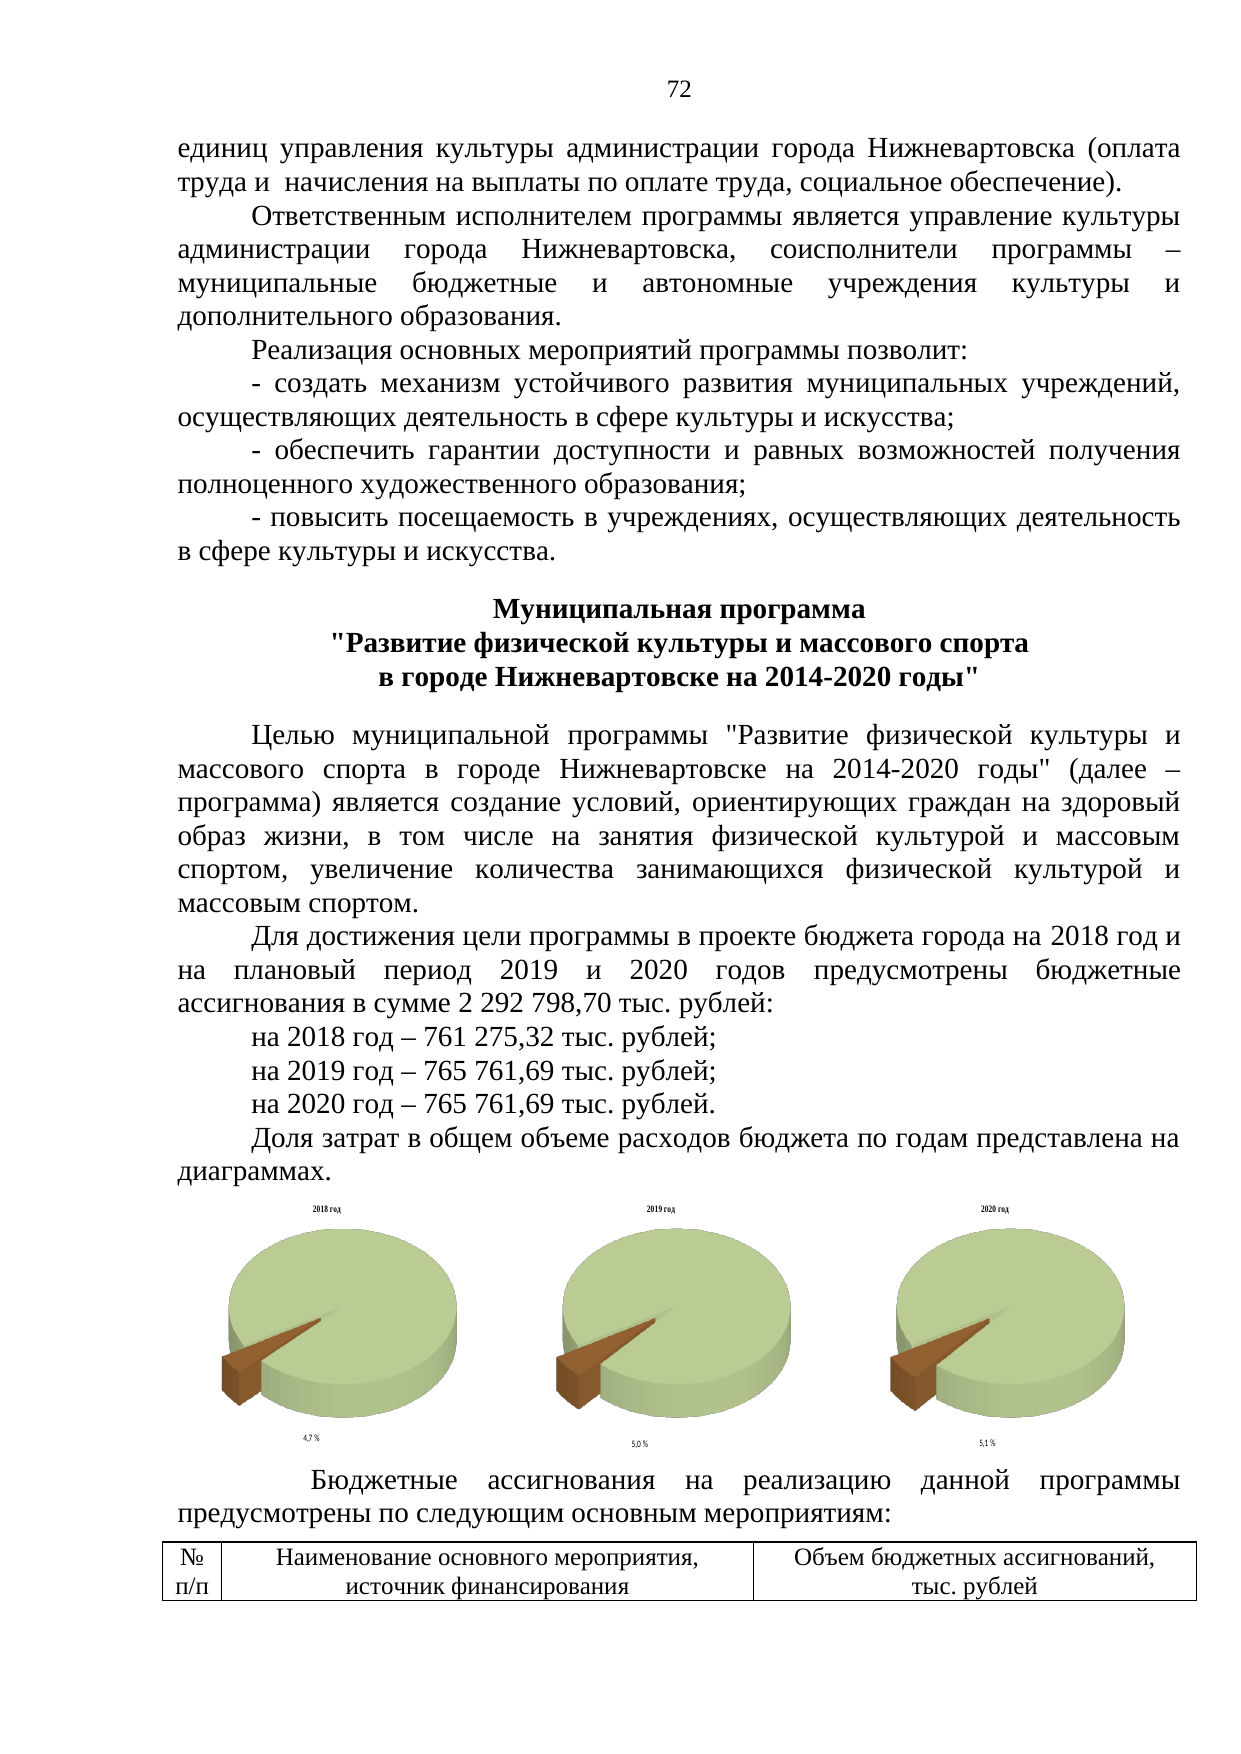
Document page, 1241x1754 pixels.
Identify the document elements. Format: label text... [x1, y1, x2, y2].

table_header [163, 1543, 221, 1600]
text Муниципальная программа "Развитие физической культуры и массового спорта [177, 592, 1181, 659]
text в городе Нижневартовске на 2014-2020 годы" [177, 659, 1181, 692]
text Доля затрат в общем объеме расходов бюджета по годам представлена на диаграммах. [177, 1120, 1181, 1187]
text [177, 131, 1181, 198]
text на 2019 год – 765 761,69 тыс. рублей; [177, 1053, 1181, 1086]
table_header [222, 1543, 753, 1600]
text Для достижения цели программы в проекте бюджета города на 2018 год и на плановый период 2019 и 2020 годов предусмотрены бюджетные ассигнования в сумме 2 292 798,70 тыс. рублей: [177, 918, 1181, 1019]
text Целью муниципальной программы "Развитие физической культуры и массового спорта в городе Нижневартовске на 2014-2020 годы" (далее – программа) является создание условий, ориентирующих граждан на здоровый образ жизни, в том числе на занятия физической культурой и массовым спортом, увеличение количества занимающихся физической культурой и массовым спортом. [177, 717, 1181, 918]
text - обеспечить гарантии доступности и равных возможностей получения полноценного художественного образования; [177, 432, 1181, 499]
text - создать механизм устойчивого развития муниципальных учреждений, осуществляющих деятельность в сфере культуры и искусства; [177, 365, 1181, 432]
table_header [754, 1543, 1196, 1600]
text на 2020 год – 765 761,69 тыс. рублей. [177, 1086, 1181, 1120]
text Ответственным исполнителем программы является управление культуры администрации города Нижневартовска, соисполнители программы – муниципальные бюджетные и автономные учреждения культуры и дополнительного образования. [177, 198, 1181, 332]
text - повысить посещаемость в учреждениях, осуществляющих деятельность в сфере культуры и искусства. [177, 499, 1181, 567]
text Бюджетные ассигнования на реализацию данной программы предусмотрены по следующим основным мероприятиям: [177, 1462, 1181, 1529]
text на 2018 год – 761 275,32 тыс. рублей; [177, 1019, 1181, 1053]
text Реализация основных мероприятий программы позволит: [177, 332, 1181, 365]
